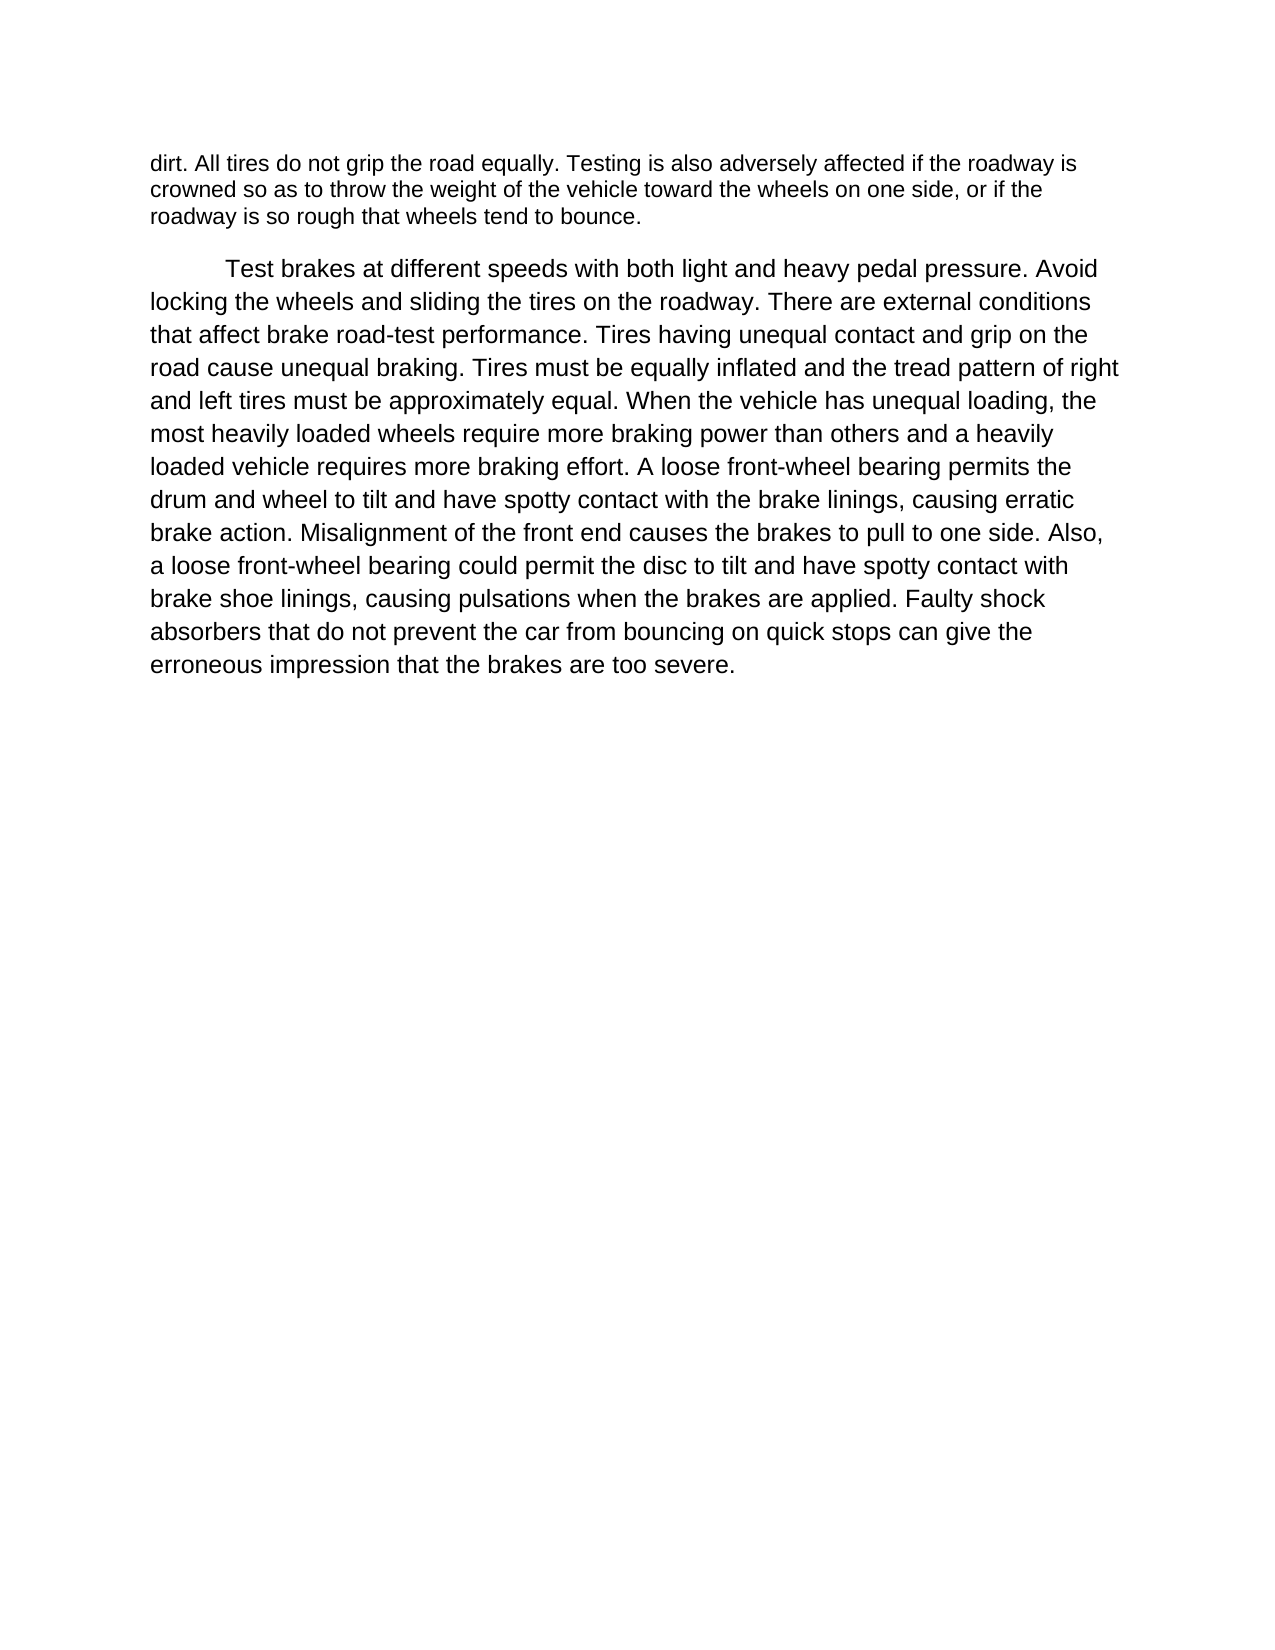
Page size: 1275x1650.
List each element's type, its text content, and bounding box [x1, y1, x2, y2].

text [150, 150, 1125, 229]
text Test brakes at different speeds with both light and heavy pedal pressure. Avoid locking the wheels and sliding the tires on the roadway. There are external conditions that affect brake road-test performance. Tires having unequal contact and grip on the road cause unequal braking. Tires must be equally inflated and the tread pattern of right and left tires must be approximately equal. When the vehicle has unequal loading, the most heavily loaded wheels require more braking power than others and a heavily loaded vehicle requires more braking effort. A loose front-wheel bearing permits the drum and wheel to tilt and have spotty contact with the brake linings, causing erratic brake action. Misalignment of the front end causes the brakes to pull to one side. Also, a loose front-wheel bearing could permit the disc to tilt and have spotty contact with brake shoe linings, causing pulsations when the brakes are applied. Faulty shock absorbers that do not prevent the car from bouncing on quick stops can give the erroneous impression that the brakes are too severe. [150, 254, 1125, 679]
